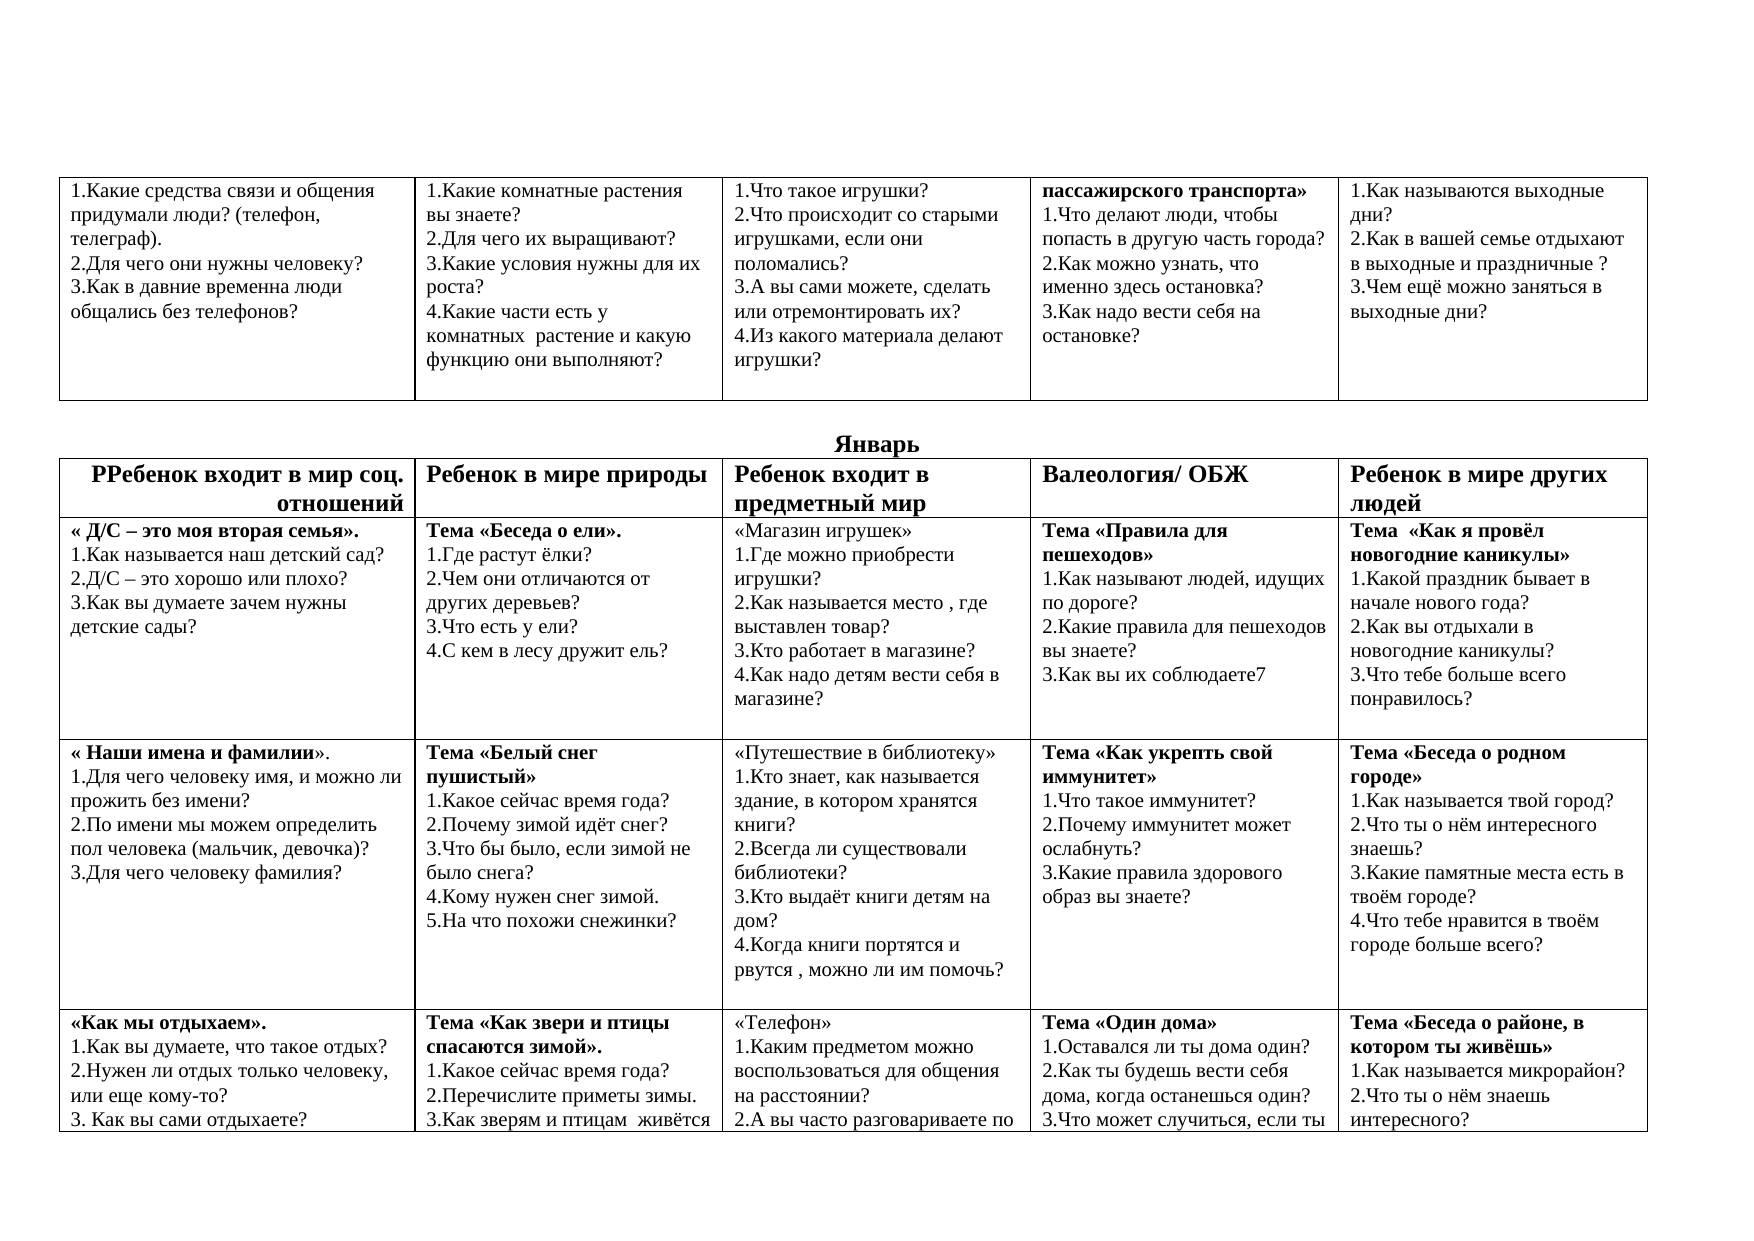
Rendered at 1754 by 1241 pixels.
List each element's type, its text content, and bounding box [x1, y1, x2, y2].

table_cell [60, 178, 414, 399]
table_cell « Наши имена и фамилии». 1.Для чего человеку имя, и можно ли прожить без имени? 2.По имени мы можем определить пол человека (мальчик, девочка)? 3.Для чего человеку фамилия? [60, 740, 414, 1009]
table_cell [1031, 178, 1338, 399]
table_cell Тема «Беседа о ели». 1.Где растут ёлки? 2.Чем они отличаются от других деревьев? 3.Что есть у ели? 4.С кем в лесу дружит ель? [416, 518, 722, 739]
table_cell Тема «Беседа о родном городе» 1.Как называется твой город? 2.Что ты о нём интересного знаешь? 3.Какие памятные места есть в твоём городе? 4.Что тебе нравится в твоём городе больше всего? [1339, 740, 1647, 1009]
table_header Ребенок входит в предметный мир [723, 459, 1030, 517]
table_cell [1339, 178, 1647, 399]
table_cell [723, 178, 1030, 399]
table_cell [1031, 1010, 1338, 1131]
table_header Валеология/ ОБЖ [1031, 459, 1338, 517]
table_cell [416, 1010, 722, 1131]
table_header Ребенок в мире других людей [1339, 459, 1647, 517]
text Январь [118, 429, 1636, 458]
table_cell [723, 1010, 1030, 1131]
table_cell Тема «Правила для пешеходов» 1.Как называют людей, идущих по дороге? 2.Какие правила для пешеходов вы знаете? 3.Как вы их соблюдаете7 [1031, 518, 1338, 739]
table_cell « Д/С – это моя вторая семья». 1.Как называется наш детский сад? 2.Д/С – это хорошо или плохо? 3.Как вы думаете зачем нужны детские сады? [60, 518, 414, 739]
table_cell Тема «Как укрепть свой иммунитет» 1.Что такое иммунитет? 2.Почему иммунитет может ослабнуть? 3.Какие правила здорового образ вы знаете? [1031, 740, 1338, 1009]
table_header РРебенок входит в мир соц. отношений [60, 459, 414, 517]
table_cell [416, 178, 722, 399]
table_cell «Путешествие в библиотеку» 1.Кто знает, как называется здание, в котором хранятся книги? 2.Всегда ли существовали библиотеки? 3.Кто выдаёт книги детям на дом? 4.Когда книги портятся и рвутся , можно ли им помочь? [723, 740, 1030, 1009]
table_cell Тема «Как я провёл новогодние каникулы» 1.Какой праздник бывает в начале нового года? 2.Как вы отдыхали в новогодние каникулы? 3.Что тебе больше всего понравилось? [1339, 518, 1647, 739]
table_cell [60, 1010, 414, 1131]
table_header Ребенок в мире природы [416, 459, 722, 517]
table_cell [1339, 1010, 1647, 1131]
table_cell Тема «Белый снег пушистый» 1.Какое сейчас время года? 2.Почему зимой идёт снег? 3.Что бы было, если зимой не было снега? 4.Кому нужен снег зимой. 5.На что похожи снежинки? [416, 740, 722, 1009]
table_cell «Магазин игрушек» 1.Где можно приобрести игрушки? 2.Как называется место , где выставлен товар? 3.Кто работает в магазине? 4.Как надо детям вести себя в магазине? [723, 518, 1030, 739]
